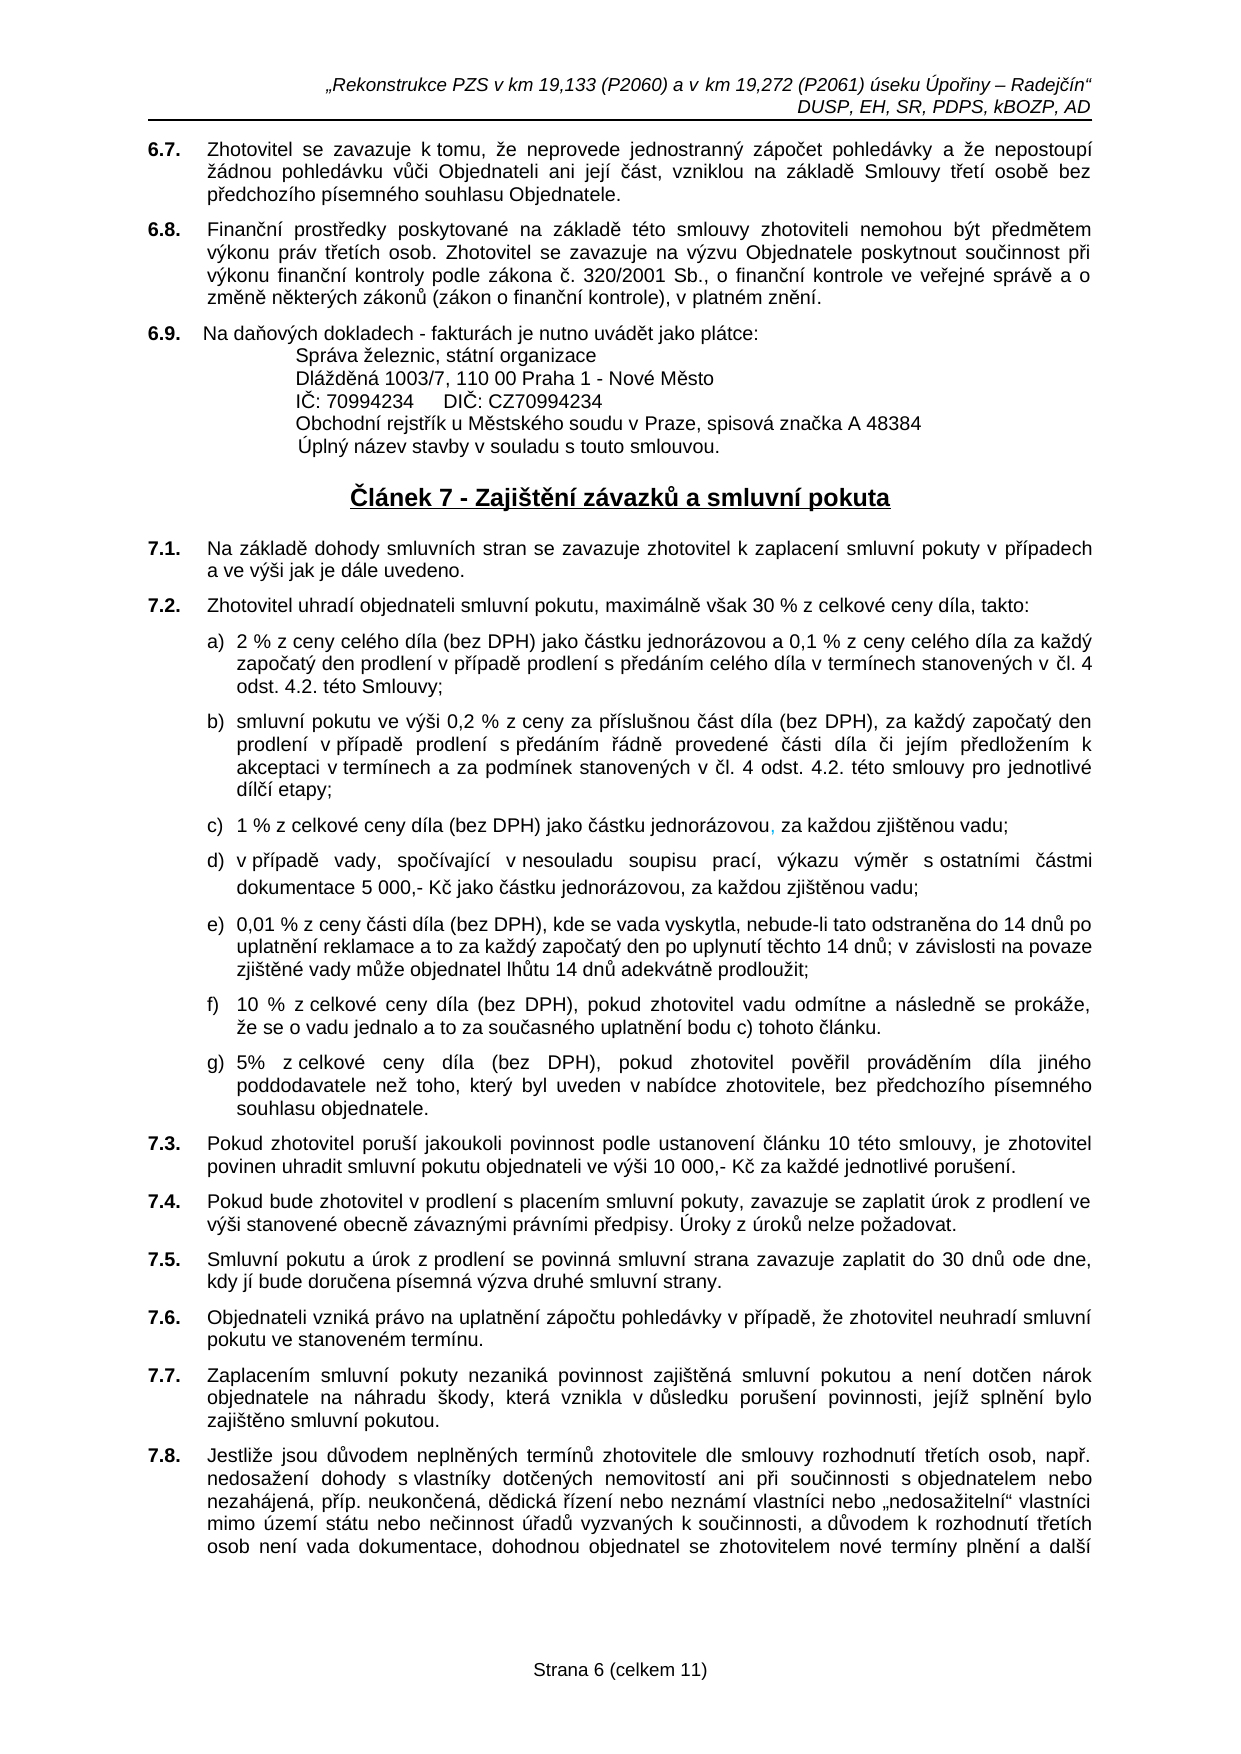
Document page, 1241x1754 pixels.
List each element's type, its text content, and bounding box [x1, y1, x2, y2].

text 7.1. Na základě dohody smluvních stran se zavazuje zhotovitel k zaplacení smluvní pokuty v případech a ve výši jak je dále uvedeno. [148, 536, 1092, 582]
text 7.6. Objednateli vzniká právo na uplatnění zápočtu pohledávky v případě, že zhotovitel neuhradí smluvní pokutu ve stanoveném termínu. [148, 1306, 1092, 1351]
text c) 1 % z celkové ceny díla (bez DPH) jako částku jednorázovou, za každou zjištěnou vadu; [207, 813, 1092, 836]
text d) v případě vady, spočívající v nesouladu soupisu prací, výkazu výměr s ostatními částmi dokumentace 5 000,- Kč jako částku jednorázovou, za každou zjištěnou vadu; [207, 849, 1092, 900]
subtitle Článek 7 - Zajištění závazků a smluvní pokuta [148, 483, 1092, 511]
text IČ: 70994234 DIČ: CZ70994234 [148, 389, 1092, 412]
text Dlážděná 1003/7, 110 00 Praha 1 - Nové Město [148, 367, 1092, 389]
text 7.3. Pokud zhotovitel poruší jakoukoli povinnost podle ustanovení článku 10 této smlouvy, je zhotovitel povinen uhradit smluvní pokutu objednateli ve výši 10 000,- Kč za každé jednotlivé porušení. [148, 1132, 1092, 1177]
text Správa železnic, státní organizace [148, 344, 1092, 367]
text 6.8. Finanční prostředky poskytované na základě této smlouvy zhotoviteli nemohou být předmětem výkonu práv třetích osob. Zhotovitel se zavazuje na výzvu Objednatele poskytnout součinnost při výkonu finanční kontroly podle zákona č. 320/2001 Sb., o finanční kontrole ve veřejné správě a o změně některých zákonů (zákon o finanční kontrole), v platném znění. [148, 218, 1092, 309]
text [148, 1444, 1092, 1558]
text 7.4. Pokud bude zhotovitel v prodlení s placením smluvní pokuty, zavazuje se zaplatit úrok z prodlení ve výši stanovené obecně závaznými právními předpisy. Úroky z úroků nelze požadovat. [148, 1190, 1092, 1235]
text 6.7. Zhotovitel se zavazuje k tomu, že neprovede jednostranný zápočet pohledávky a že nepostoupí žádnou pohledávku vůči Objednateli ani její část, vzniklou na základě Smlouvy třetí osobě bez předchozího písemného souhlasu Objednatele. [148, 137, 1092, 206]
text Obchodní rejstřík u Městského soudu v Praze, spisová značka A 48384 [148, 412, 1092, 435]
text g) 5% z celkové ceny díla (bez DPH), pokud zhotovitel pověřil prováděním díla jiného poddodavatele než toho, který byl uveden v nabídce zhotovitele, bez předchozího písemného souhlasu objednatele. [207, 1051, 1092, 1119]
text Úplný název stavby v souladu s touto smlouvou. [148, 435, 1092, 458]
text 6.9. Na daňových dokladech - fakturách je nutno uvádět jako plátce: [148, 321, 1092, 344]
subtitle 7.2. Zhotovitel uhradí objednateli smluvní pokutu, maximálně však 30 % z celkové ceny díla, takto: [148, 594, 1092, 617]
text 7.5. Smluvní pokutu a úrok z prodlení se povinná smluvní strana zavazuje zaplatit do 30 dnů ode dne, kdy jí bude doručena písemná výzva druhé smluvní strany. [148, 1248, 1092, 1293]
text b) smluvní pokutu ve výši 0,2 % z ceny za příslušnou část díla (bez DPH), za každý započatý den prodlení v případě prodlení s předáním řádně provedené části díla či jejím předložením k akceptaci v termínech a za podmínek stanovených v čl. 4 odst. 4.2. této smlouvy pro jednotlivé dílčí etapy; [207, 710, 1092, 801]
text f) 10 % z celkové ceny díla (bez DPH), pokud zhotovitel vadu odmítne a následně se prokáže, že se o vadu jednalo a to za současného uplatnění bodu c) tohoto článku. [207, 993, 1092, 1039]
text 7.7. Zaplacením smluvní pokuty nezaniká povinnost zajištěná smluvní pokutou a není dotčen nárok objednatele na náhradu škody, která vznikla v důsledku porušení povinnosti, jejíž splnění bylo zajištěno smluvní pokutou. [148, 1363, 1092, 1432]
text e) 0,01 % z ceny části díla (bez DPH), kde se vada vyskytla, nebude-li tato odstraněna do 14 dnů po uplatnění reklamace a to za každý započatý den po uplynutí těchto 14 dnů; v závislosti na povaze zjištěné vady může objednatel lhůtu 14 dnů adekvátně prodloužit; [207, 913, 1092, 981]
text a) 2 % z ceny celého díla (bez DPH) jako částku jednorázovou a 0,1 % z ceny celého díla za každý započatý den prodlení v případě prodlení s předáním celého díla v termínech stanovených v čl. 4 odst. 4.2. této Smlouvy; [207, 629, 1092, 698]
